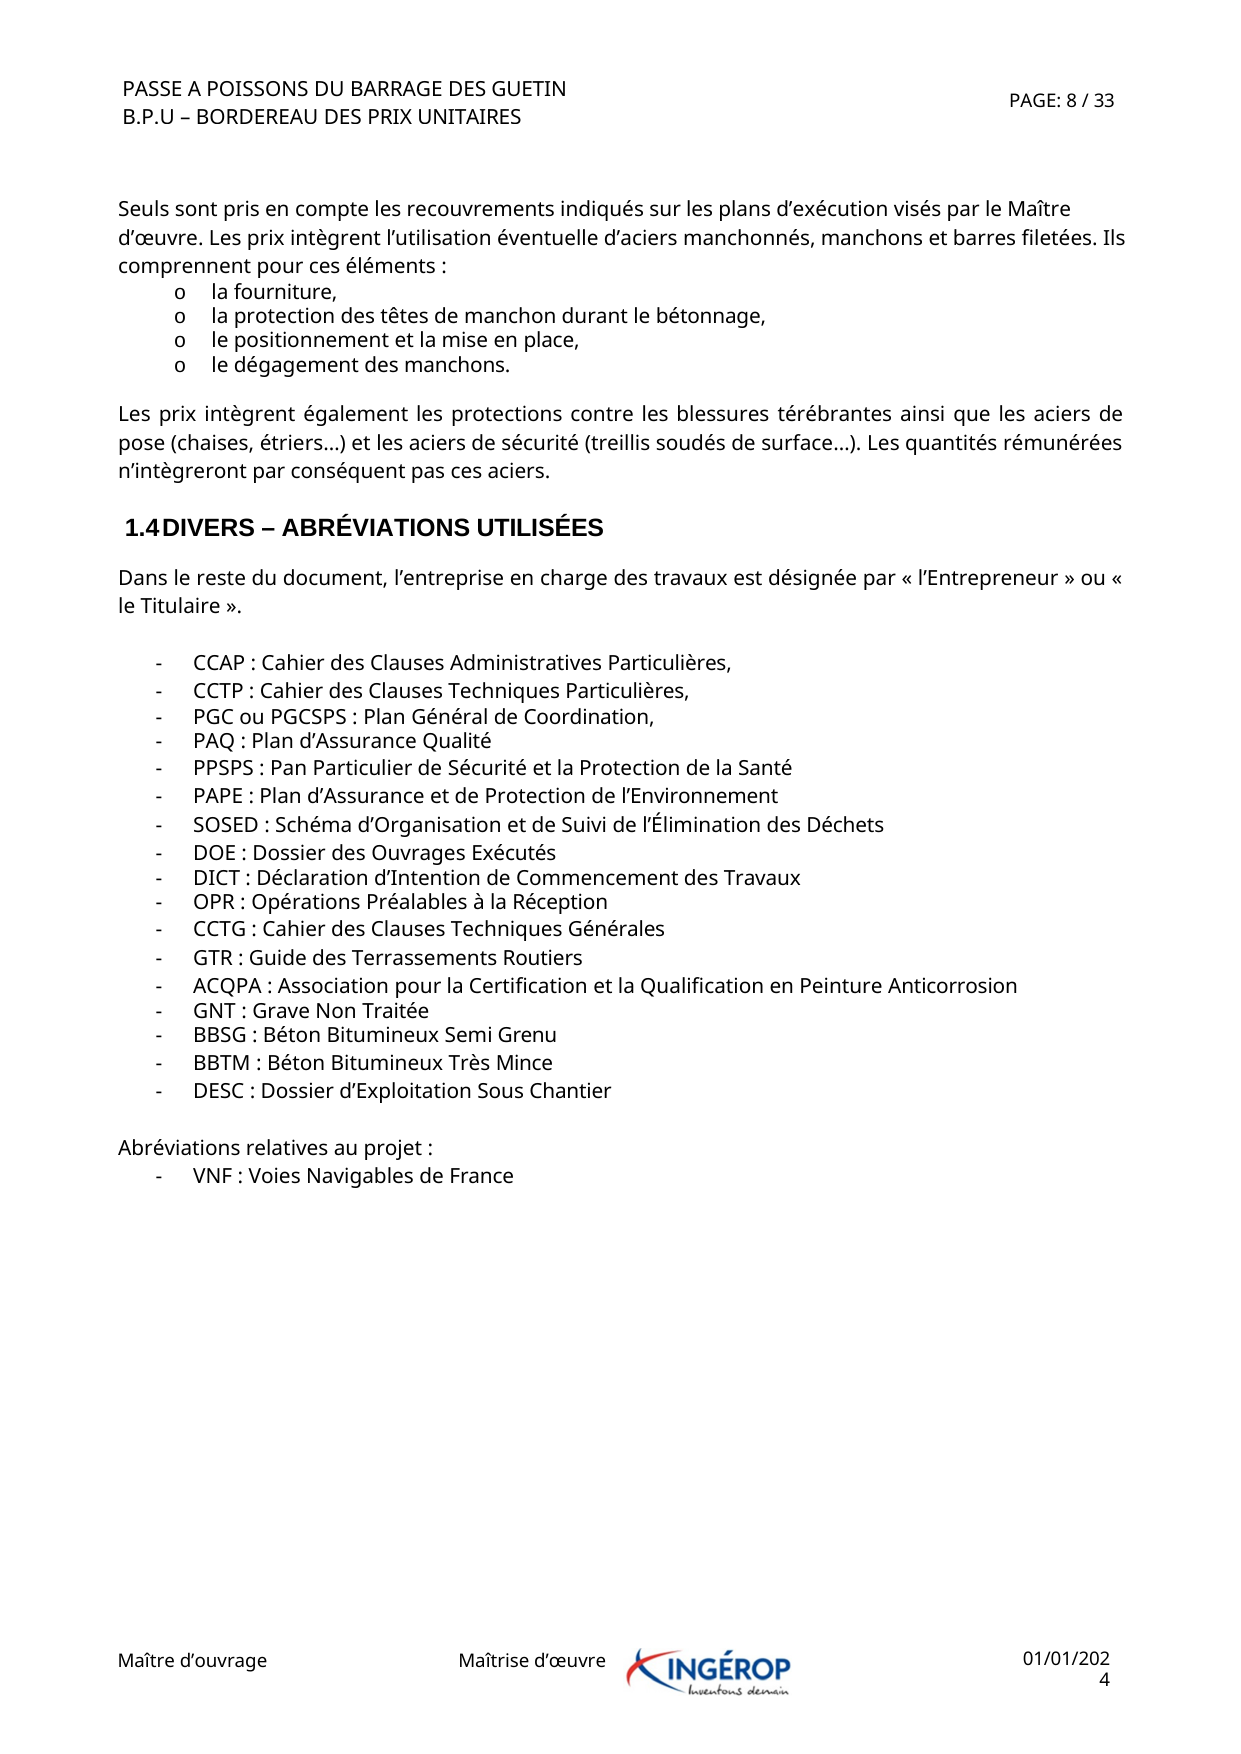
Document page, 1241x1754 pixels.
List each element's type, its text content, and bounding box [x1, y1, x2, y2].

list VNF : Voies Navigables de France [155, 1162, 1166, 1190]
list la fourniture, [174, 280, 1166, 305]
list GNT : Grave Non Traitée [155, 1000, 1166, 1024]
list PGC ou PGCSPS : Plan Général de Coordination, [155, 705, 1166, 729]
list CCTG : Cahier des Clauses Techniques Générales [155, 914, 1166, 943]
list GTR : Guide des Terrassements Routiers [155, 943, 1166, 971]
list OPR : Opérations Préalables à la Réception [155, 891, 1166, 914]
list ACQPA : Association pour la Certification et la Qualification en Peinture Anticorrosion [155, 971, 1166, 1000]
text Dans le reste du document, l’entreprise en charge des travaux est désignée par « l’Entrepreneur » ou « le Titulaire ». [118, 563, 1123, 619]
list BBSG : Béton Bitumineux Semi Grenu [155, 1024, 1166, 1048]
picture [623, 1648, 793, 1696]
text Les prix intègrent également les protections contre les blessures térébrantes ainsi que les aciers de pose (chaises, étriers…) et les aciers de sécurité (treillis soudés de surface…). Les quantités rémunérées n’intègreront par conséquent pas ces aciers. [118, 399, 1123, 485]
list DESC : Dossier d’Exploitation Sous Chantier [155, 1076, 1166, 1104]
text Seuls sont pris en compte les recouvrements indiqués sur les plans d’exécution visés par le Maître d’œuvre. Les prix intègrent l’utilisation éventuelle d’aciers manchonnés, manchons et barres filetées. Ils comprennent pour ces éléments : [118, 194, 1138, 280]
text Abréviations relatives au projet : [118, 1133, 1166, 1162]
list PPSPS : Pan Particulier de Sécurité et la Protection de la Santé [155, 753, 1166, 781]
list BBTM : Béton Bitumineux Très Mince [155, 1048, 1166, 1076]
list DOE : Dossier des Ouvrages Exécutés [155, 838, 1166, 867]
list CCAP : Cahier des Clauses Administratives Particulières, [155, 648, 1166, 677]
subtitle DIVERS – ABRÉVIATIONS UTILISÉES [124, 513, 1166, 542]
list CCTP : Cahier des Clauses Techniques Particulières, [155, 677, 1166, 705]
list le positionnement et la mise en place, [174, 328, 1166, 352]
list SOSED : Schéma d’Organisation et de Suivi de l’Élimination des Déchets [155, 810, 1166, 838]
list PAQ : Plan d’Assurance Qualité [155, 729, 1166, 753]
list le dégagement des manchons. [174, 352, 1166, 377]
list PAPE : Plan d’Assurance et de Protection de l’Environnement [155, 781, 1166, 810]
list la protection des têtes de manchon durant le bétonnage, [174, 305, 1166, 328]
list DICT : Déclaration d’Intention de Commencement des Travaux [155, 867, 1166, 891]
